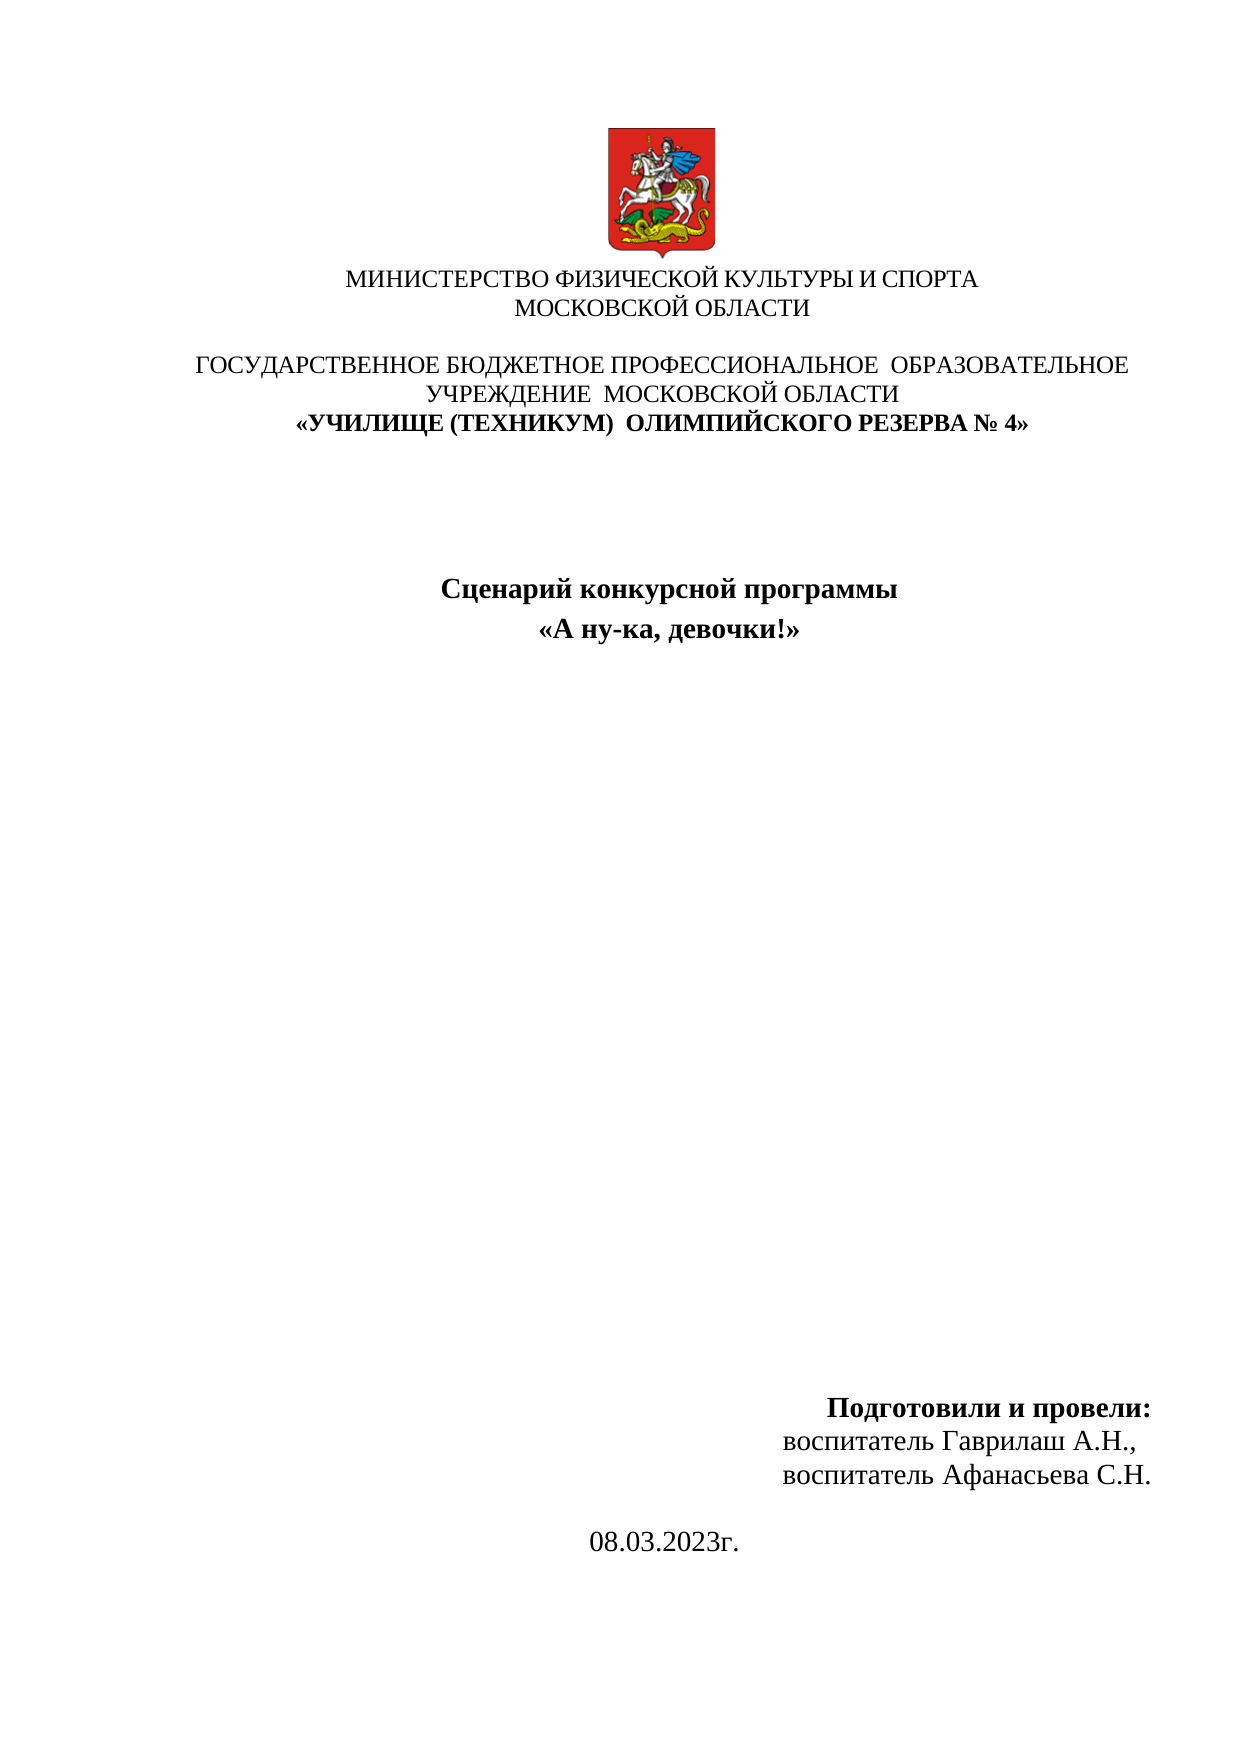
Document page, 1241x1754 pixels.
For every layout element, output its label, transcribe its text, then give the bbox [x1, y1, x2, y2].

text Подготовили и провели: [177, 1390, 1152, 1423]
text воспитатель Гаврилаш А.Н., [177, 1423, 1152, 1457]
text Сценарий конкурсной программы [187, 571, 1152, 604]
text УЧРЕЖДЕНИЕ МОСКОВСКОЙ ОБЛАСТИ [177, 379, 1147, 408]
picture [608, 128, 716, 259]
text ГОСУДАРСТВЕННОЕ БЮДЖЕТНОЕ ПРОФЕССИОНАЛЬНОЕ ОБРАЗОВАТЕЛЬНОЕ [177, 350, 1147, 379]
text МОСКОВСКОЙ ОБЛАСТИ [177, 293, 1147, 322]
text МИНИСТЕРСТВО ФИЗИЧЕСКОЙ КУЛЬТУРЫ И СПОРТА [177, 264, 1147, 293]
text «А ну-ка, девочки!» [187, 611, 1152, 645]
text «УЧИЛИЩЕ (ТЕХНИКУМ) ОЛИМПИЙСКОГО РЕЗЕРВА № 4» [177, 408, 1147, 437]
text 08.03.2023г. [177, 1524, 1152, 1558]
text воспитатель Афанасьева С.Н. [177, 1457, 1152, 1491]
